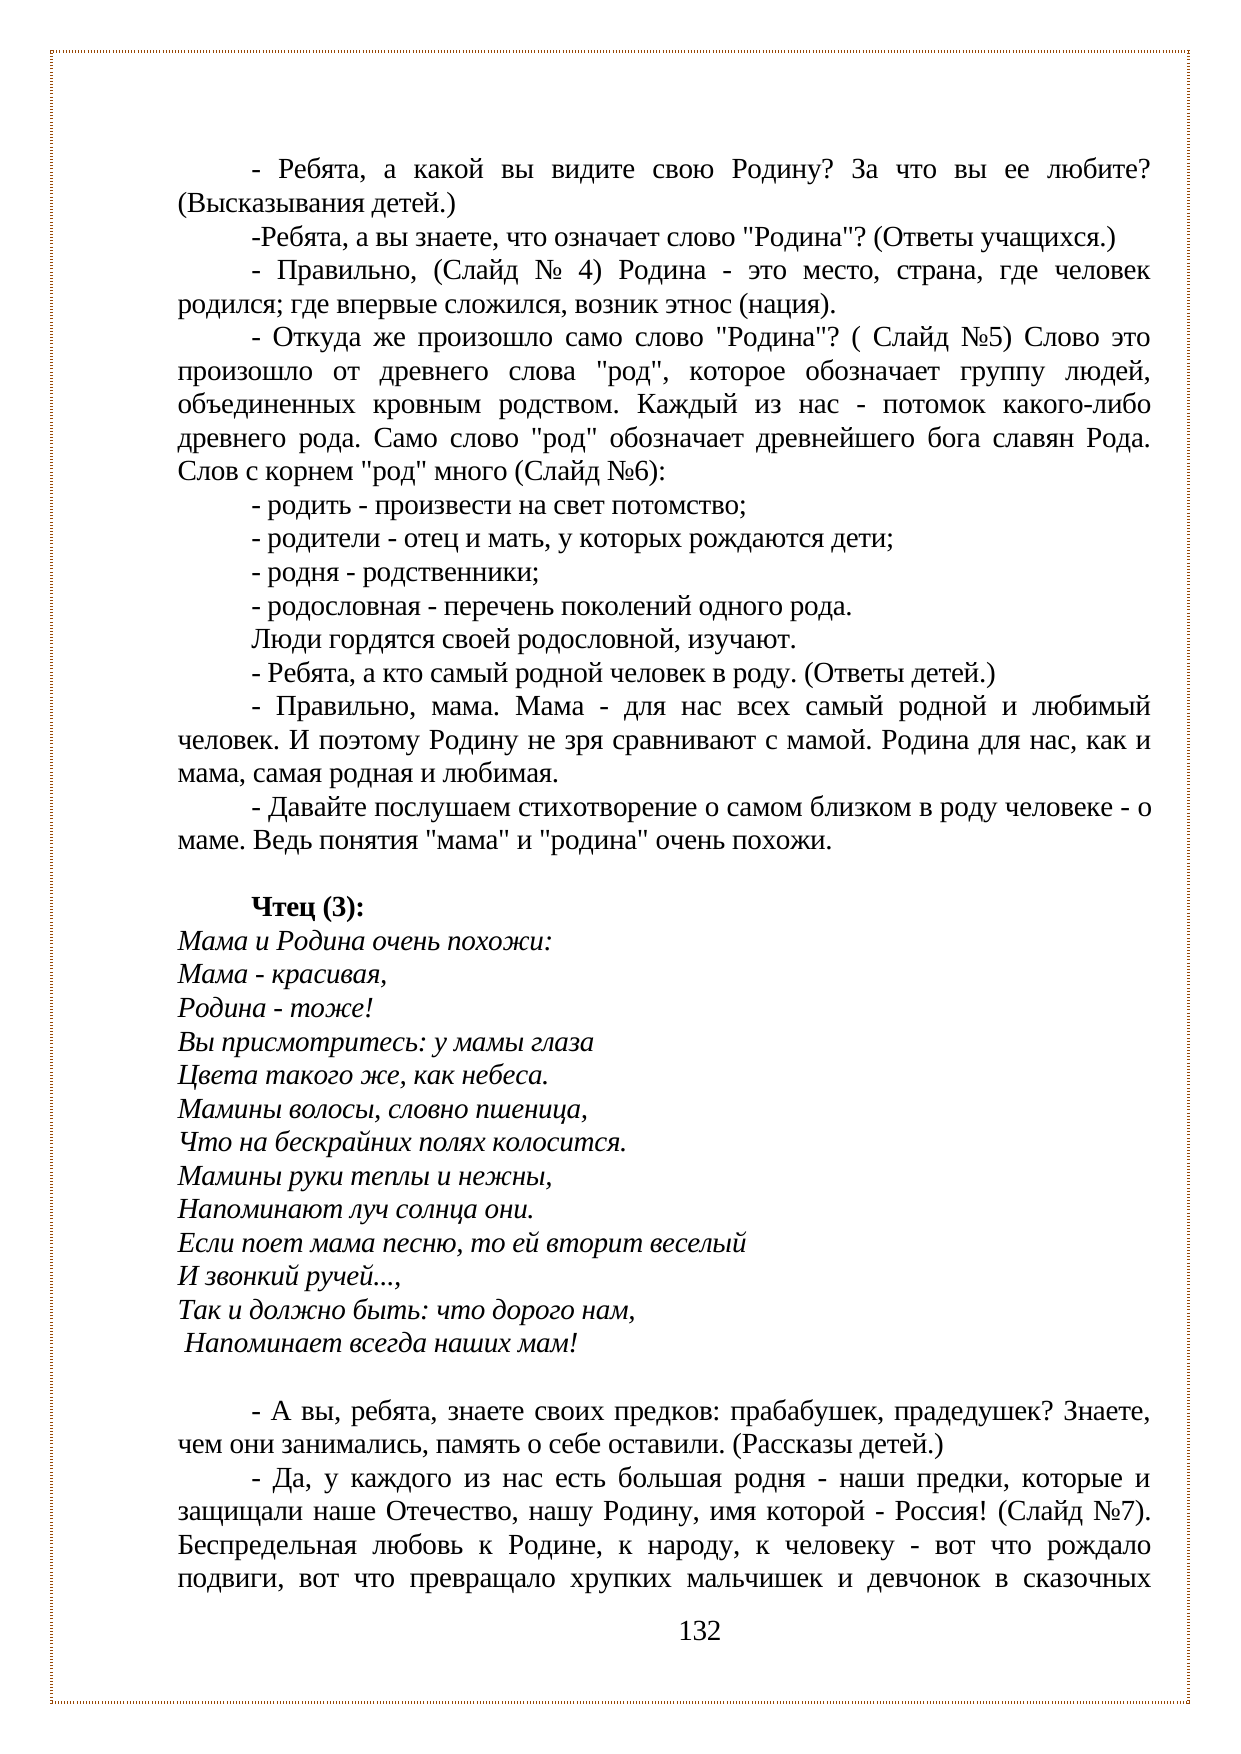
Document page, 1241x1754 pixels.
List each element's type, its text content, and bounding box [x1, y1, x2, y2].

text - Ребята, а какой вы видите свою Родину? За что вы ее любите? (Высказывания детей.) [177, 152, 1152, 219]
text - А вы, ребята, знаете своих предков: прабабушек, прадедушек? Знаете, чем они занимались, память о себе оставили. (Рассказы детей.) [177, 1393, 1152, 1460]
text - Откуда же произошло само слово "Родина"? ( Слайд №5) Слово это произошло от древнего слова "род", которое обозначает группу людей, объединенных кровным родством. Каждый из нас - потомок какого-либо древнего рода. Само слово "род" обозначает древнейшего бога славян Рода. Слов с корнем "род" много (Слайд №6): [177, 319, 1152, 487]
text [177, 1460, 1152, 1594]
text - родня - родственники; [177, 554, 1152, 588]
text Напоминает всегда наших мам! [177, 1326, 1152, 1359]
text -Ребята, а вы знаете, что означает слово "Родина"? (Ответы учащихся.) [177, 219, 1152, 252]
text - родить - произвести на свет потомство; [177, 487, 1152, 521]
text - Правильно, (Слайд № 4) Родина - это место, страна, где человек родился; где впервые сложился, возник этнос (нация). [177, 252, 1152, 319]
text Чтец (3): [177, 889, 1152, 923]
text Мама и Родина очень похожи: Мама - красивая, Родина - тоже! Вы присмотритесь: у мамы глаза Цвета такого же, как небеса. Мамины волосы, словно пшеница, Что на бескрайних полях колосится. Мамины руки теплы и нежны, Напоминают луч солнца они. Если поет мама песню, то ей вторит веселый И звонкий ручей..., Так и должно быть: что дорого нам, [177, 923, 1152, 1326]
text Люди гордятся своей родословной, изучают. [177, 621, 1152, 655]
text - Ребята, а кто самый родной человек в роду. (Ответы детей.) [177, 655, 1152, 688]
text - родословная - перечень поколений одного рода. [177, 588, 1152, 621]
text - Давайте послушаем стихотворение о самом близком в роду человеке - о маме. Ведь понятия "мама" и "родина" очень похожи. [177, 789, 1152, 856]
text - Правильно, мама. Мама - для нас всех самый родной и любимый человек. И поэтому Родину не зря сравнивают с мамой. Родина для нас, как и мама, самая родная и любимая. [177, 688, 1152, 789]
text - родители - отец и мать, у которых рождаются дети; [177, 521, 1152, 554]
